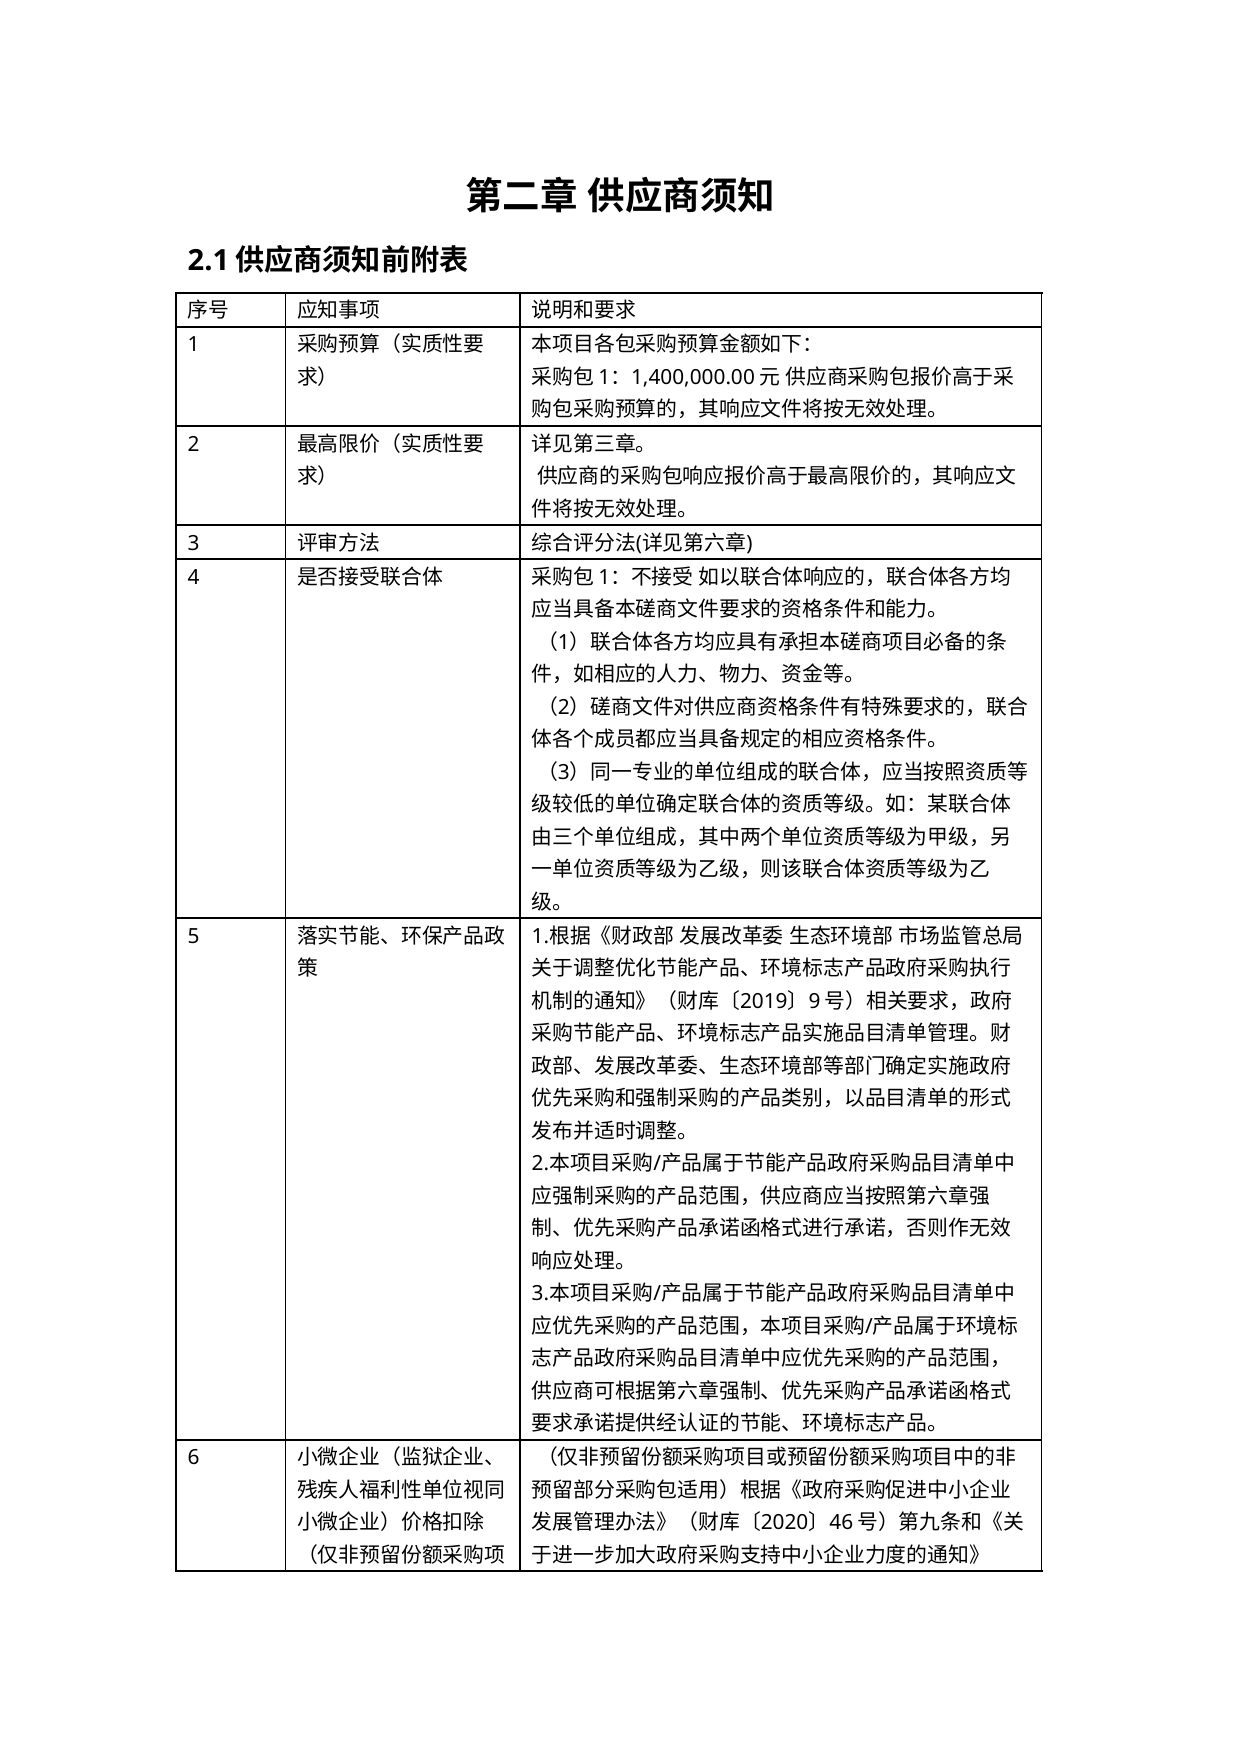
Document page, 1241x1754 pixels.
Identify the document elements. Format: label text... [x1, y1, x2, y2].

table_cell 综合评分法(详见第六章) [521, 526, 1041, 558]
table_cell 6 [177, 1441, 285, 1570]
table_cell 采购预算（实质性要求） [286, 328, 519, 425]
table_cell 落实节能、环保产品政策 [286, 919, 519, 1439]
table_cell 4 [177, 560, 285, 917]
table_header 说明和要求 [521, 294, 1041, 326]
table_cell 1 [177, 328, 285, 425]
table_header 序号 [177, 294, 285, 326]
table_cell 本项目各包采购预算金额如下： 采购包1：1,400,000.00元 供应商采购包报价高于采购包采购预算的，其响应文件将按无效处理。 [521, 328, 1041, 425]
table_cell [521, 1441, 1041, 1570]
table_cell 是否接受联合体 [286, 560, 519, 917]
table_cell 1.根据《财政部 发展改革委 生态环境部 市场监管总局关于调整优化节能产品、环境标志产品政府采购执行机制的通知》（财库〔2019〕9号）相关要求，政府采购节能产品、环境标志产品实施品目清单管理。财政部、发展改革委、生态环境部等部门确定实施政府优先采购和强制采购的产品类别，以品目清单的形式发布并适时调整。 2.本项目采购/产品属于节能产品政府采购品目清单中应强制采购的产品范围，供应商应当按照第六章强制、优先采购产品承诺函格式进行承诺，否则作无效响应处理。 3.本项目采购/产品属于节能产品政府采购品目清单中应优先采购的产品范围，本项目采购/产品属于环境标志产品政府采购品目清单中应优先采购的产品范围，供应商可根据第六章强制、优先采购产品承诺函格式要求承诺提供经认证的节能、环境标志产品。 [521, 919, 1041, 1439]
text 第二章 供应商须知 [187, 162, 1053, 227]
table_cell 评审方法 [286, 526, 519, 558]
table_cell 2 [177, 427, 285, 524]
table_header 应知事项 [286, 294, 519, 326]
text 2.1供应商须知前附表 [187, 227, 1053, 292]
table_cell 最高限价（实质性要求） [286, 427, 519, 524]
table_cell 采购包1：不接受 如以联合体响应的，联合体各方均应当具备本磋商文件要求的资格条件和能力。 （1）联合体各方均应具有承担本磋商项目必备的条件，如相应的人力、物力、资金等。 （2）磋商文件对供应商资格条件有特殊要求的，联合体各个成员都应当具备规定的相应资格条件。 （3）同一专业的单位组成的联合体，应当按照资质等级较低的单位确定联合体的资质等级。如：某联合体由三个单位组成，其中两个单位资质等级为甲级，另一单位资质等级为乙级，则该联合体资质等级为乙级。 [521, 560, 1041, 917]
table_cell 5 [177, 919, 285, 1439]
table_cell 详见第三章。 供应商的采购包响应报价高于最高限价的，其响应文件将按无效处理。 [521, 427, 1041, 524]
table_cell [286, 1441, 519, 1570]
table_cell 3 [177, 526, 285, 558]
